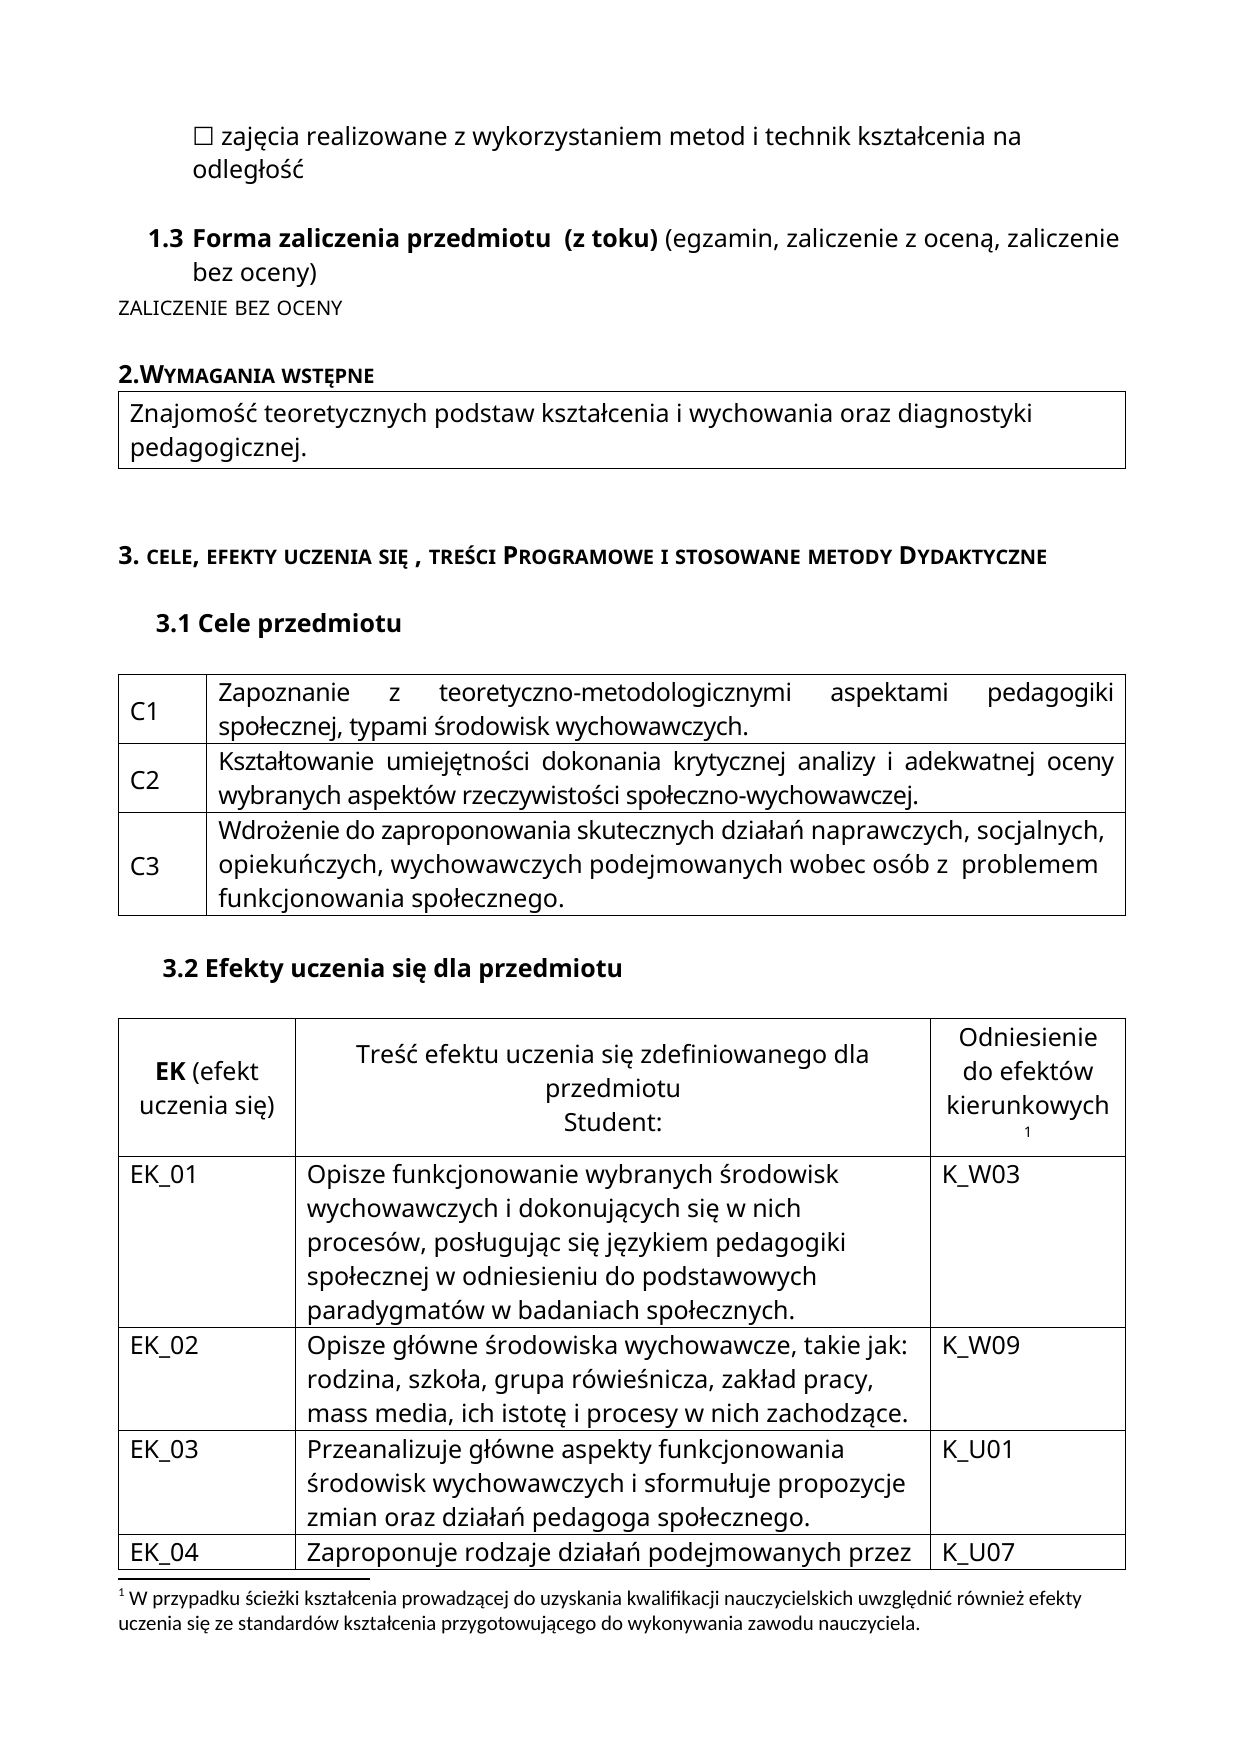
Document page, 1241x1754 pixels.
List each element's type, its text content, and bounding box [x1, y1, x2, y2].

text 3.2 Efekty uczenia się dla przedmiotu [162, 950, 1122, 984]
table_cell C3 [119, 813, 206, 915]
table_cell K_U01 [931, 1431, 1125, 1533]
table_cell C2 [119, 744, 206, 812]
table_header Treść efektu uczenia się zdefiniowanego dla przedmiotu Student: [296, 1019, 930, 1156]
table_header Znajomość teoretycznych podstaw kształcenia i wychowania oraz diagnostyki pedagogicznej. [119, 392, 1125, 468]
table_cell Wdrożenie do zaproponowania skutecznych działań naprawczych, socjalnych, opiekuńczych, wychowawczych podejmowanych wobec osób z problemem funkcjonowania społecznego. [207, 813, 1125, 915]
table_header Odniesienie do efektów kierunkowych [931, 1019, 1125, 1156]
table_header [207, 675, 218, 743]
table_cell Opisze funkcjonowanie wybranych środowisk wychowawczych i dokonujących się w nich procesów, posługując się językiem pedagogiki społecznej w odniesieniu do podstawowych paradygmatów w badaniach społecznych. [296, 1157, 930, 1327]
table_cell K_W09 [931, 1328, 1125, 1430]
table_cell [296, 1535, 930, 1568]
table_header C1 [119, 675, 206, 743]
text ☐ zajęcia realizowane z wykorzystaniem metod i technik kształcenia na odległość [192, 118, 1122, 186]
table_cell Opisze główne środowiska wychowawcze, takie jak: rodzina, szkoła, grupa rówieśnicza, zakład pracy, mass media, ich istotę i procesy w nich zachodzące. [296, 1328, 930, 1430]
text 1.3 Forma zaliczenia przedmiotu (z toku) (egzamin, zaliczenie z oceną, zaliczenie bez oceny) [148, 220, 1122, 288]
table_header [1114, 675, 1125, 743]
text zaliczenie bez oceny [118, 288, 1122, 322]
text 3.1 Cele przedmiotu [156, 605, 1122, 639]
table_cell K_U07 [931, 1535, 1125, 1568]
table_cell Przeanalizuje główne aspekty funkcjonowania środowisk wychowawczych i sformułuje propozycje zmian oraz działań pedagoga społecznego. [296, 1431, 930, 1533]
table_cell EK_01 [119, 1157, 295, 1327]
text 3. cele, efekty uczenia się , treści Programowe i stosowane metody Dydaktyczne [118, 537, 1122, 571]
table_cell EK_02 [119, 1328, 295, 1430]
text 2.Wymagania wstępne [118, 357, 1122, 391]
table_cell EK_03 [119, 1431, 295, 1533]
table_cell Kształtowanie umiejętności dokonania krytycznej analizy i adekwatnej oceny wybranych aspektów rzeczywistości społeczno-wychowawczej. [207, 744, 1125, 812]
table_cell K_W03 [931, 1157, 1125, 1327]
table_cell EK_04 [119, 1535, 295, 1568]
table_header EK (efekt uczenia się) [119, 1019, 295, 1156]
